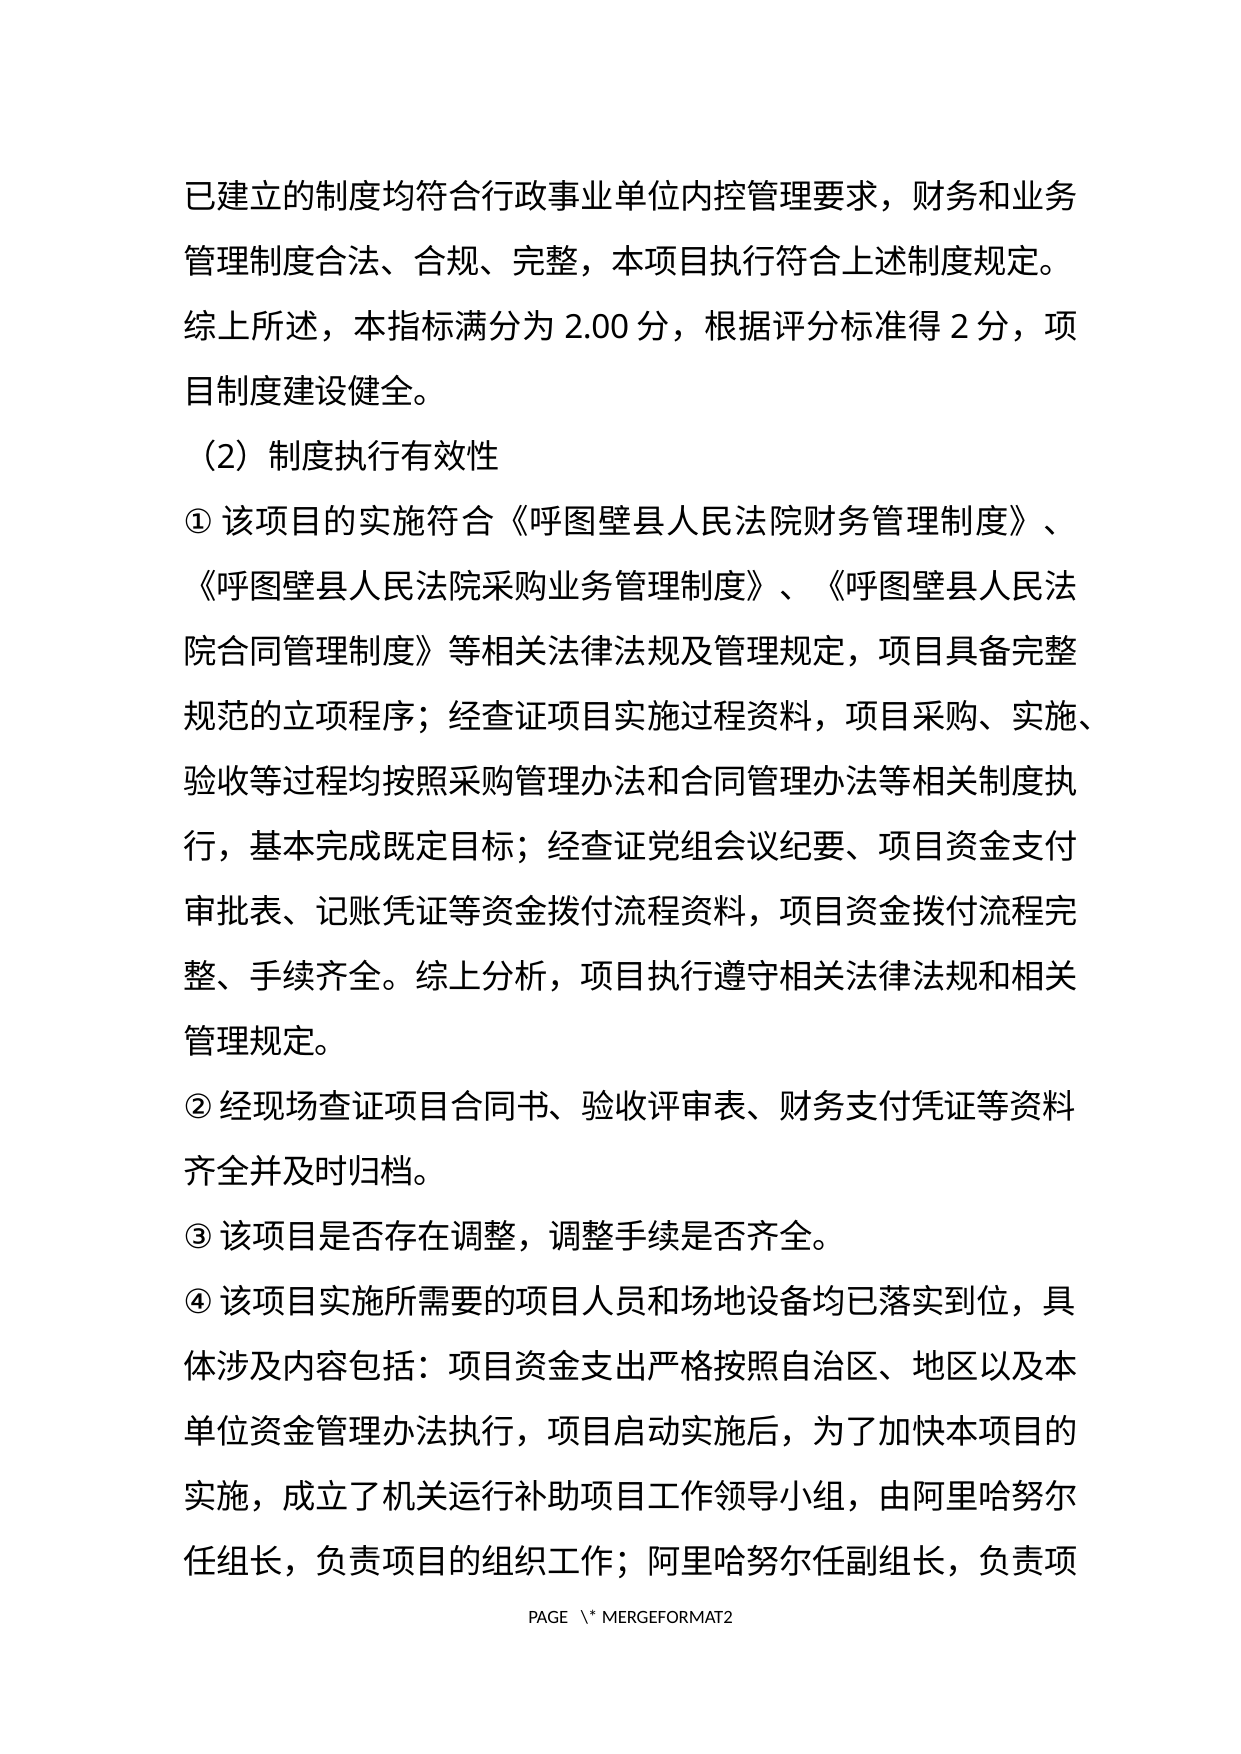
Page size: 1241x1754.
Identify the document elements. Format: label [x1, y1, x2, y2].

text [183, 162, 1078, 1592]
